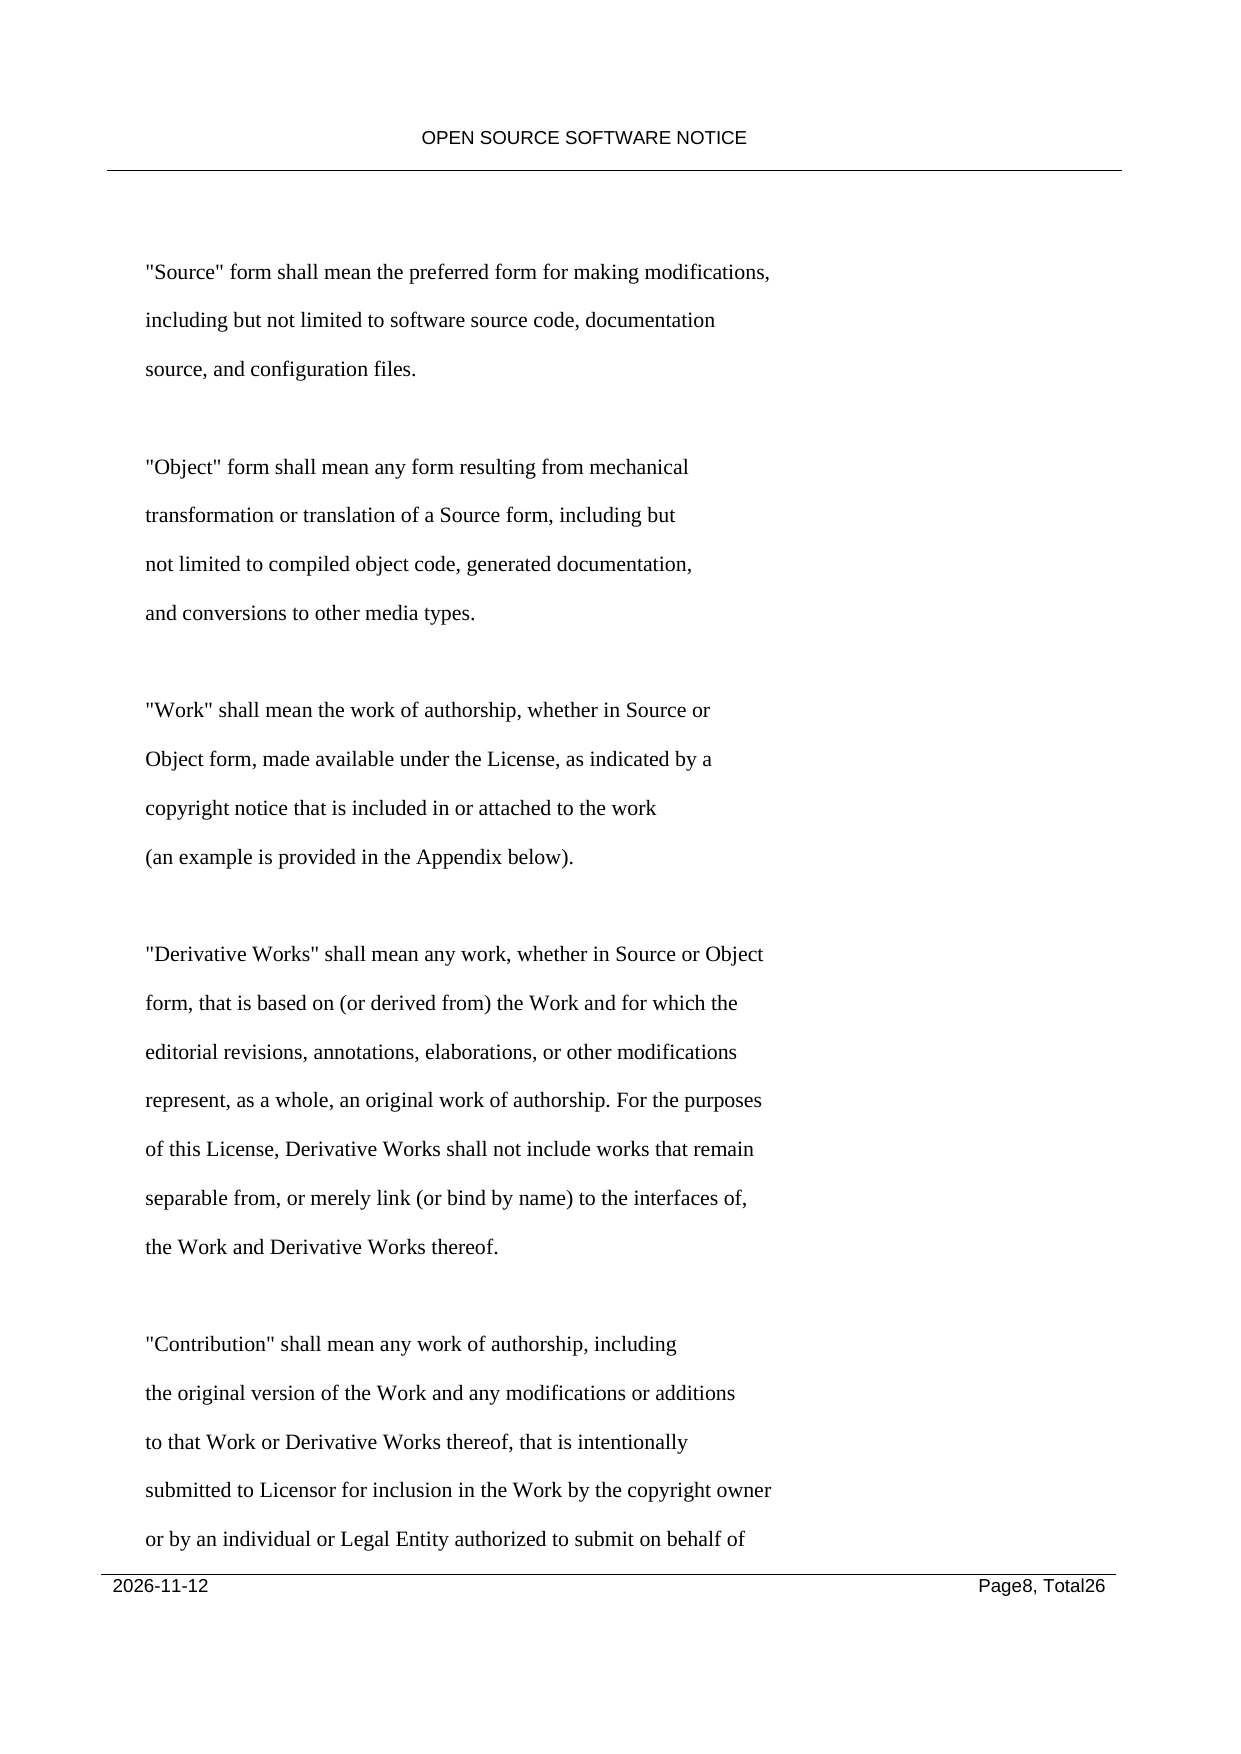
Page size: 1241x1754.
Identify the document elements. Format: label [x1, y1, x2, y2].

text [112, 206, 1128, 1555]
